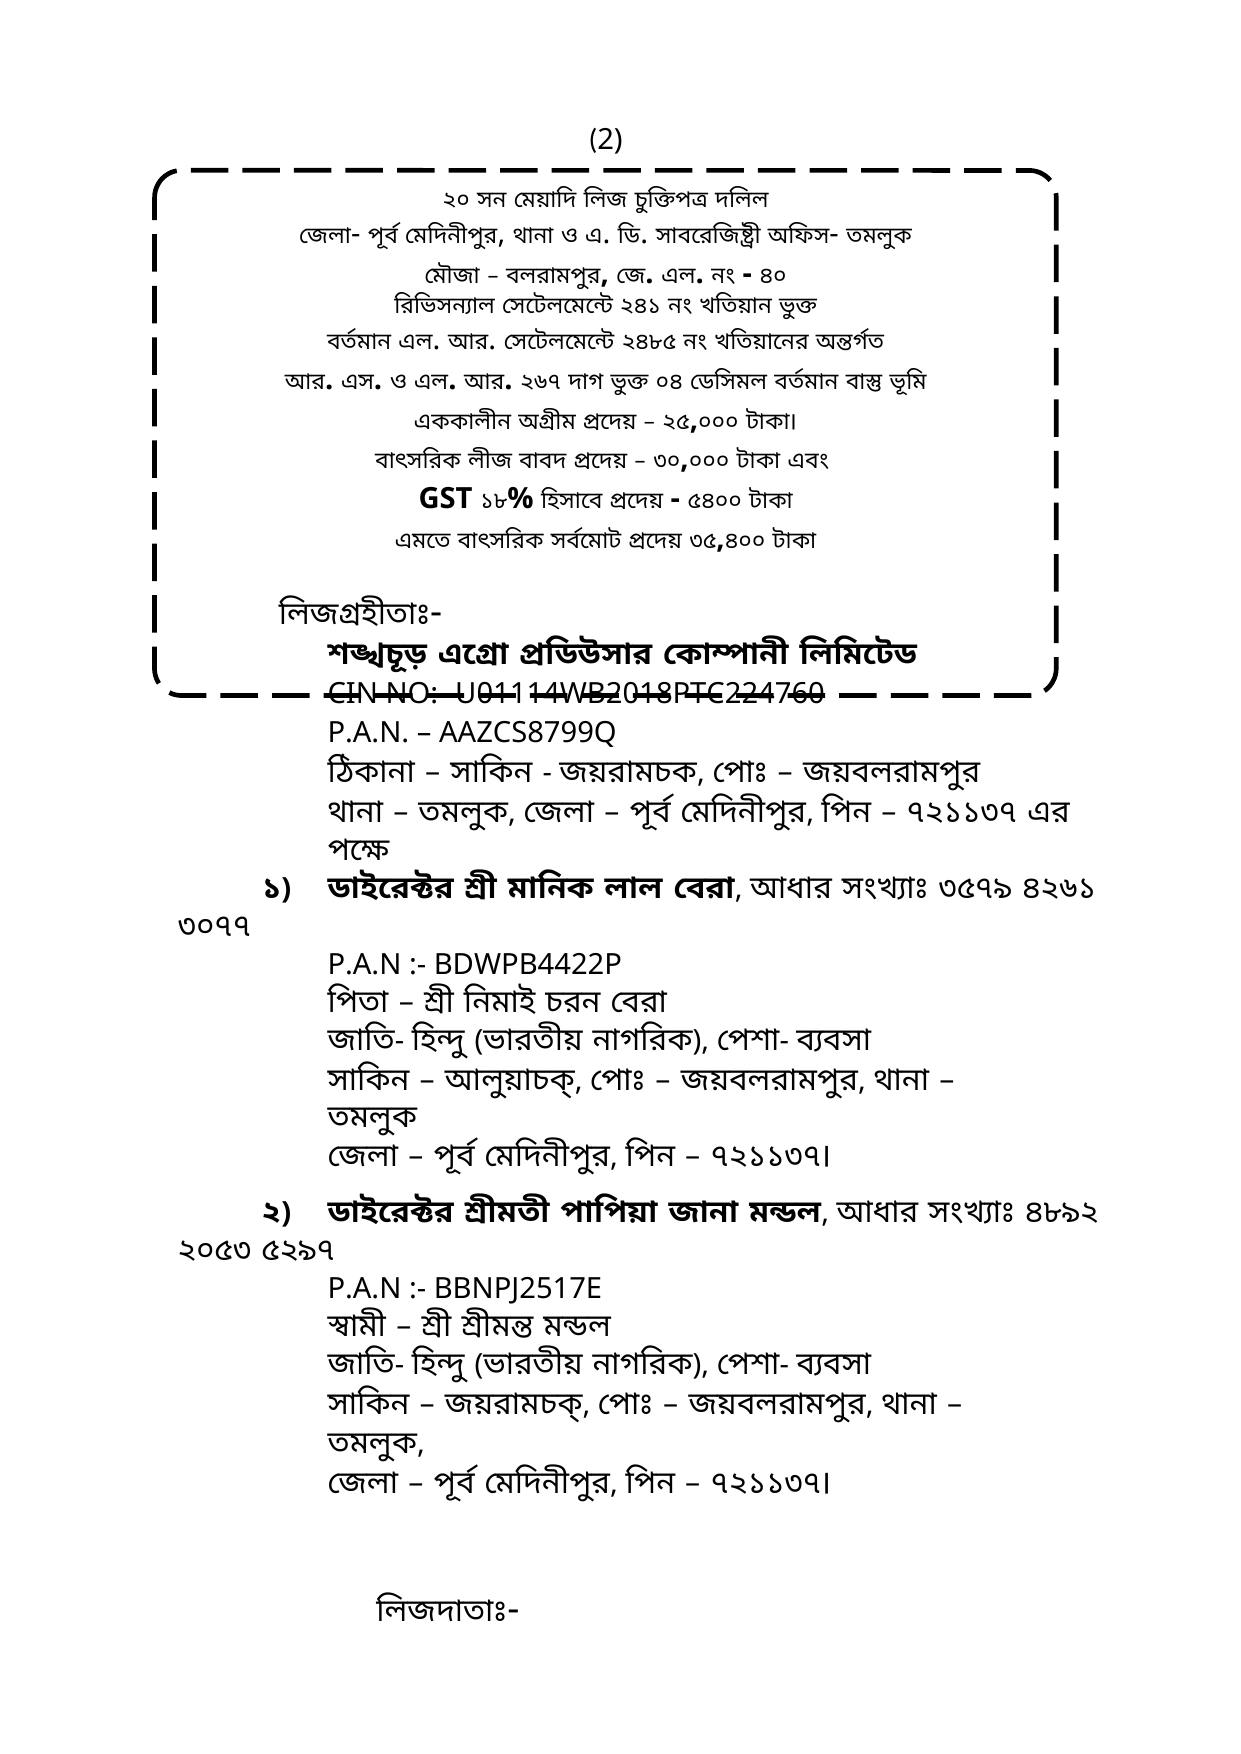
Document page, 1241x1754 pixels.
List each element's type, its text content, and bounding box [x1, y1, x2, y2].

text ২) ডাইরেক্টর শ্রীমতী পাপিয়া জানা মন্ডল, আধার সংখ্যাঃ ৪৮৯২ ২০৫৩ ৫২৯৭ [177, 1191, 1181, 1267]
text ২০ সন মেয়াদি লিজ চুক্তিপত্র দলিল [638, 186, 1063, 212]
text জেলা- পূর্ব মেদিনীপুর, থানা ও এ. ডি. সাবরেজিষ্ট্রী অফিস- তমলুক [148, 212, 1063, 252]
text এমতে বাৎসরিক সর্বমোট প্রদেয় ৩৫,৪০০ টাকা [148, 517, 1063, 557]
text শঙ্খচূড় এগ্রো প্রডিউসার কোম্পানী লিমিটেড [327, 636, 1033, 672]
text P.A.N :- BDWPB4422P [266, 943, 1033, 983]
text মৌজা – বলরামপুর, জে. এল. নং - ৪০ [148, 252, 1063, 292]
text P.A.N. – AAZCS8799Q [327, 712, 1033, 751]
text স্বামী – শ্রী শ্রীমন্ত মন্ডল [266, 1307, 1033, 1343]
text বাৎসরিক লীজ বাবদ প্রদেয় – ৩০,০০০ টাকা এবং GST ১৮% হিসাবে প্রদেয় - ৫৪০০ টাকা [148, 438, 1063, 517]
text থানা – তমলুক, জেলা – পূর্ব মেদিনীপুর, পিন – ৭২১১৩৭ এর পক্ষে [327, 791, 1107, 867]
text P.A.N :- BBNPJ2517E [266, 1267, 1033, 1307]
text জেলা – পূর্ব মেদিনীপুর, পিন – ৭২১১৩৭। [266, 1462, 1033, 1502]
text বর্তমান এল. আর. সেটেলমেন্টে ২৪৮৫ নং খতিয়ানের অন্তর্গত [148, 318, 1063, 358]
text CIN NO:- U01114WB2018PTC224760 [327, 672, 1033, 712]
text জাতি- হিন্দু (ভারতীয় নাগরিক), পেশা- ব্যবসা [266, 1019, 1033, 1059]
text আর. এস. ও এল. আর. ২৬৭ দাগ ভুক্ত ০৪ ডেসিমল বর্তমান বাস্তু ভূমি [148, 358, 1063, 398]
text ১) ডাইরেক্টর শ্রী মানিক লাল বেরা, আধার সংখ্যাঃ ৩৫৭৯ ৪২৬১ ৩০৭৭ [177, 867, 1107, 943]
text রিভিসন্যাল সেটেলমেন্টে ২৪১ নং খতিয়ান ভুক্ত [148, 292, 1063, 318]
text জেলা – পূর্ব মেদিনীপুর, পিন – ৭২১১৩৭। [266, 1135, 1033, 1175]
text ২০ সন মেয়াদি লিজ চুক্তিপত্র দলিল [148, 186, 652, 212]
text ঠিকানা – সাকিন - জয়রামচক, পোঃ – জয়বলরামপুর [327, 751, 1033, 791]
text পিতা – শ্রী নিমাই চরন বেরা [266, 983, 1033, 1019]
text সাকিন – জয়রামচক্‌, পোঃ – জয়বলরামপুর, থানা – তমলুক, [266, 1383, 1033, 1462]
text লিজদাতাঃ- [327, 1581, 1033, 1632]
text লিজগ্রহীতাঃ- [177, 585, 1033, 636]
text সাকিন – আলুয়াচক্‌, পোঃ – জয়বলরামপুর, থানা – তমলুক [266, 1059, 1033, 1135]
text জাতি- হিন্দু (ভারতীয় নাগরিক), পেশা- ব্যবসা [266, 1343, 1033, 1383]
text এককালীন অগ্রীম প্রদেয় – ২৫,০০০ টাকা। [148, 398, 1063, 438]
